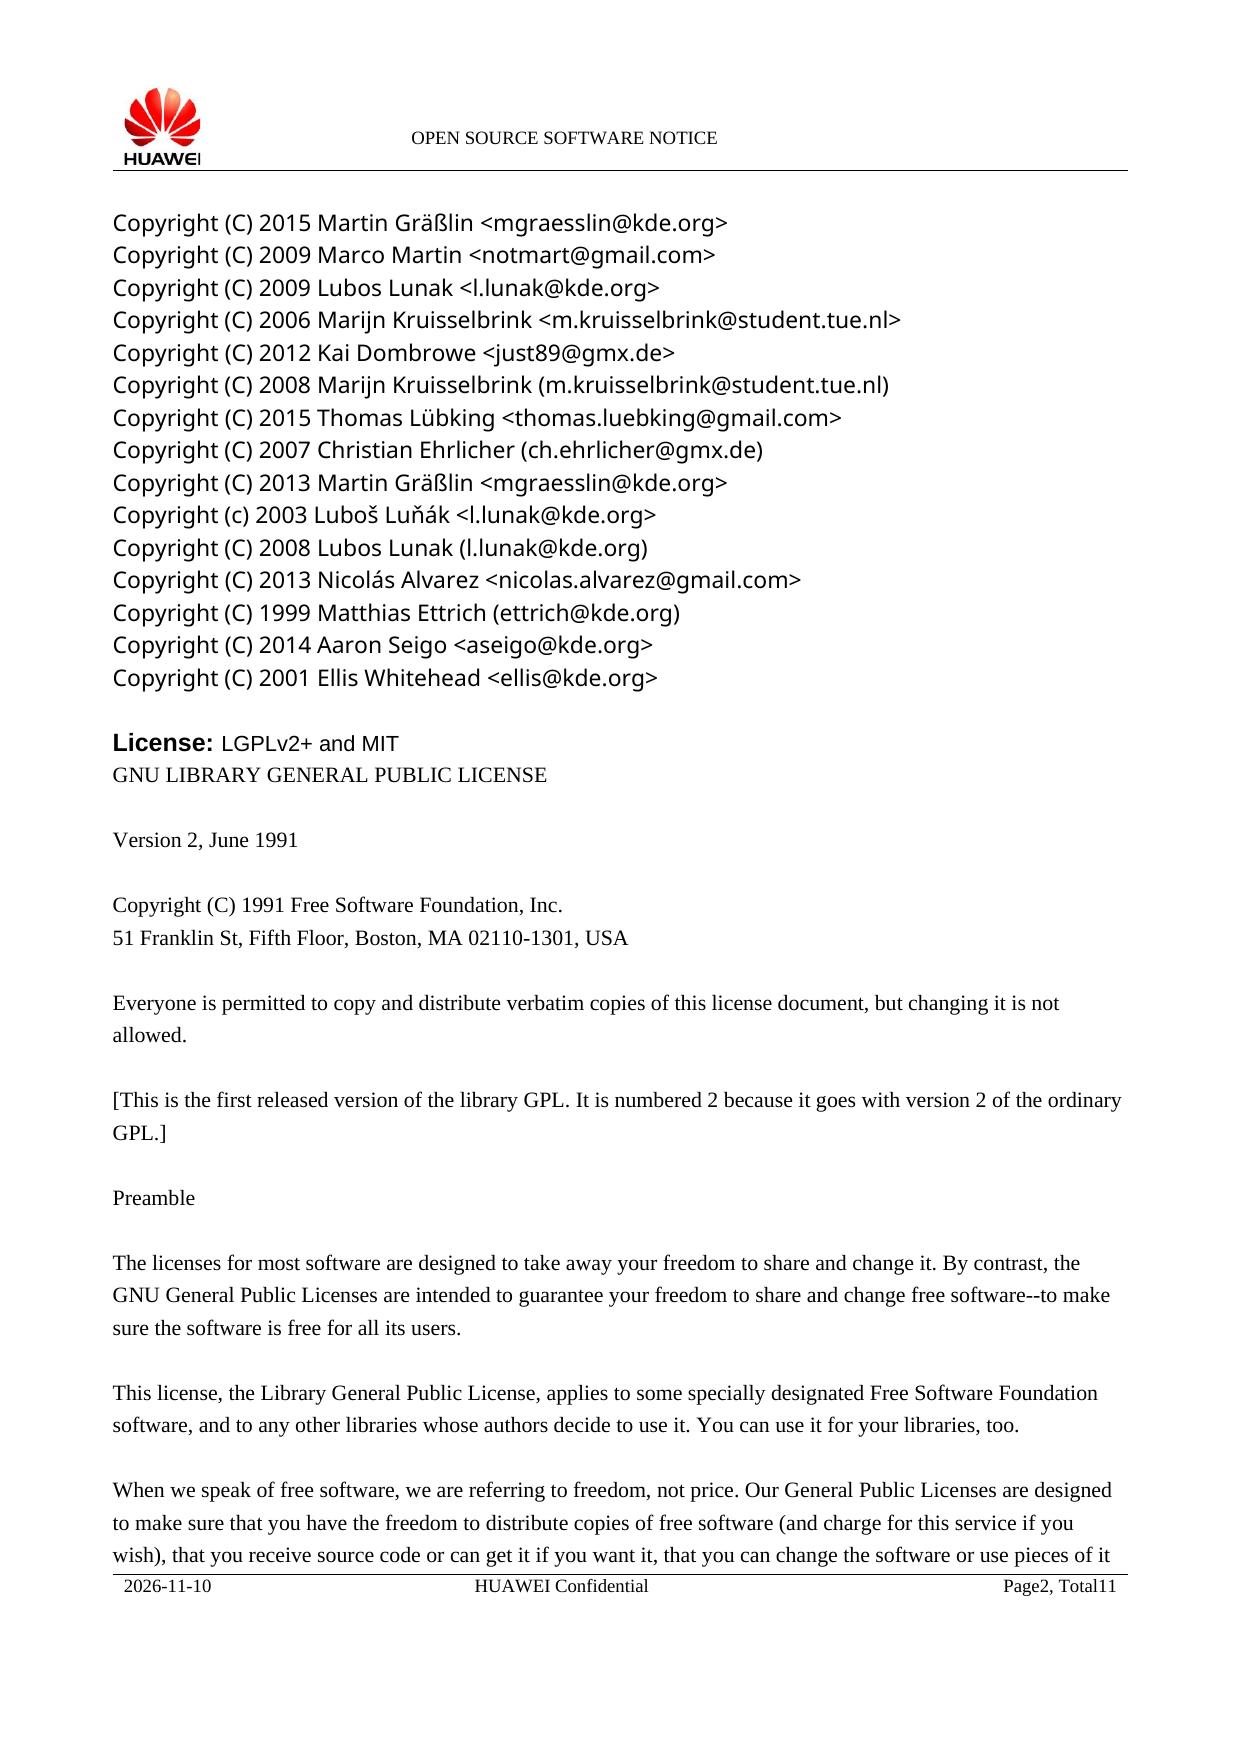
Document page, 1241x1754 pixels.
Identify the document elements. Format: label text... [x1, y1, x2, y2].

picture [124, 88, 201, 165]
text License: LGPLv2+ and MIT [112, 726, 1128, 759]
